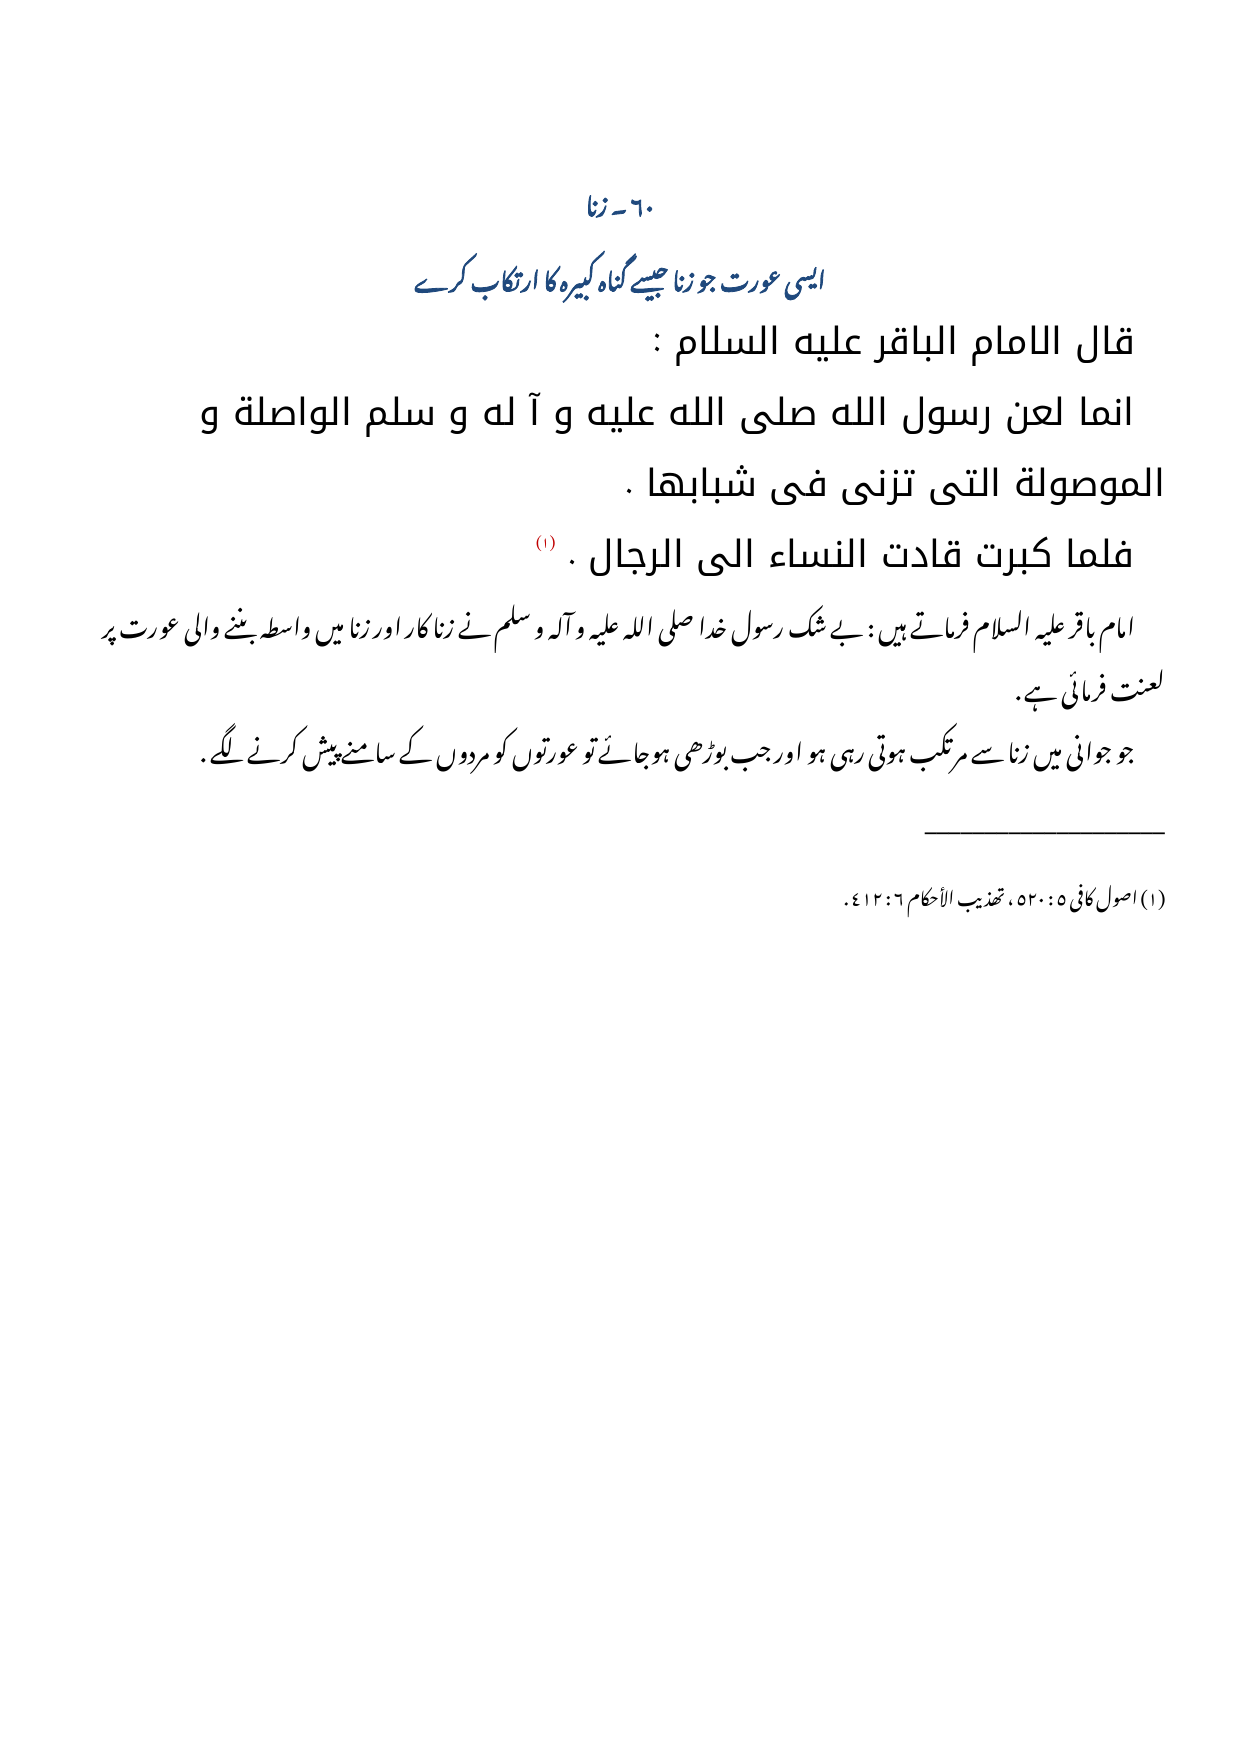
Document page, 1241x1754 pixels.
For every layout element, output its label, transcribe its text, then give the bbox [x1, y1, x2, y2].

text (١) اصول کافی ٥ : ٥٢٠ ، تھذیب الأحکام ٦ : ٤١٢ . [75, 871, 1165, 918]
subtitle ایسی عورت جو زنا جیسے گناہ کبیرہ کا ارتکاب کرے [75, 244, 1165, 306]
text قال الامام الباقر علیه السلام : [75, 306, 1165, 377]
text ____________________ [75, 778, 1165, 846]
text امام باقر علیہ السلام فرماتے ہیں : بے شک رسول خدا صلی اللہ علیہ و آلہ و سلم نے زنا کار اور زنا میں واسطہ بننے والی عورت پر لعنت فرمائی ہے . [75, 591, 1165, 716]
text انما لعن رسول الله صلی الله علیه و آ له و سلم الواصلة و الموصولة التی تزنی فی شبابها . [75, 377, 1165, 520]
text فلما کبرت قادت النساء الی الرجال . (١) [75, 520, 1165, 591]
subtitle ٦٠ ۔ زنا [75, 169, 1165, 231]
text جو جوانی میں زنا سے مرتکب ہوتی رہی ہو اور جب بوڑھی ہوجائے تو عورتوں کو مردوں کے سامنے پیش کرنے لگے . [75, 716, 1165, 778]
